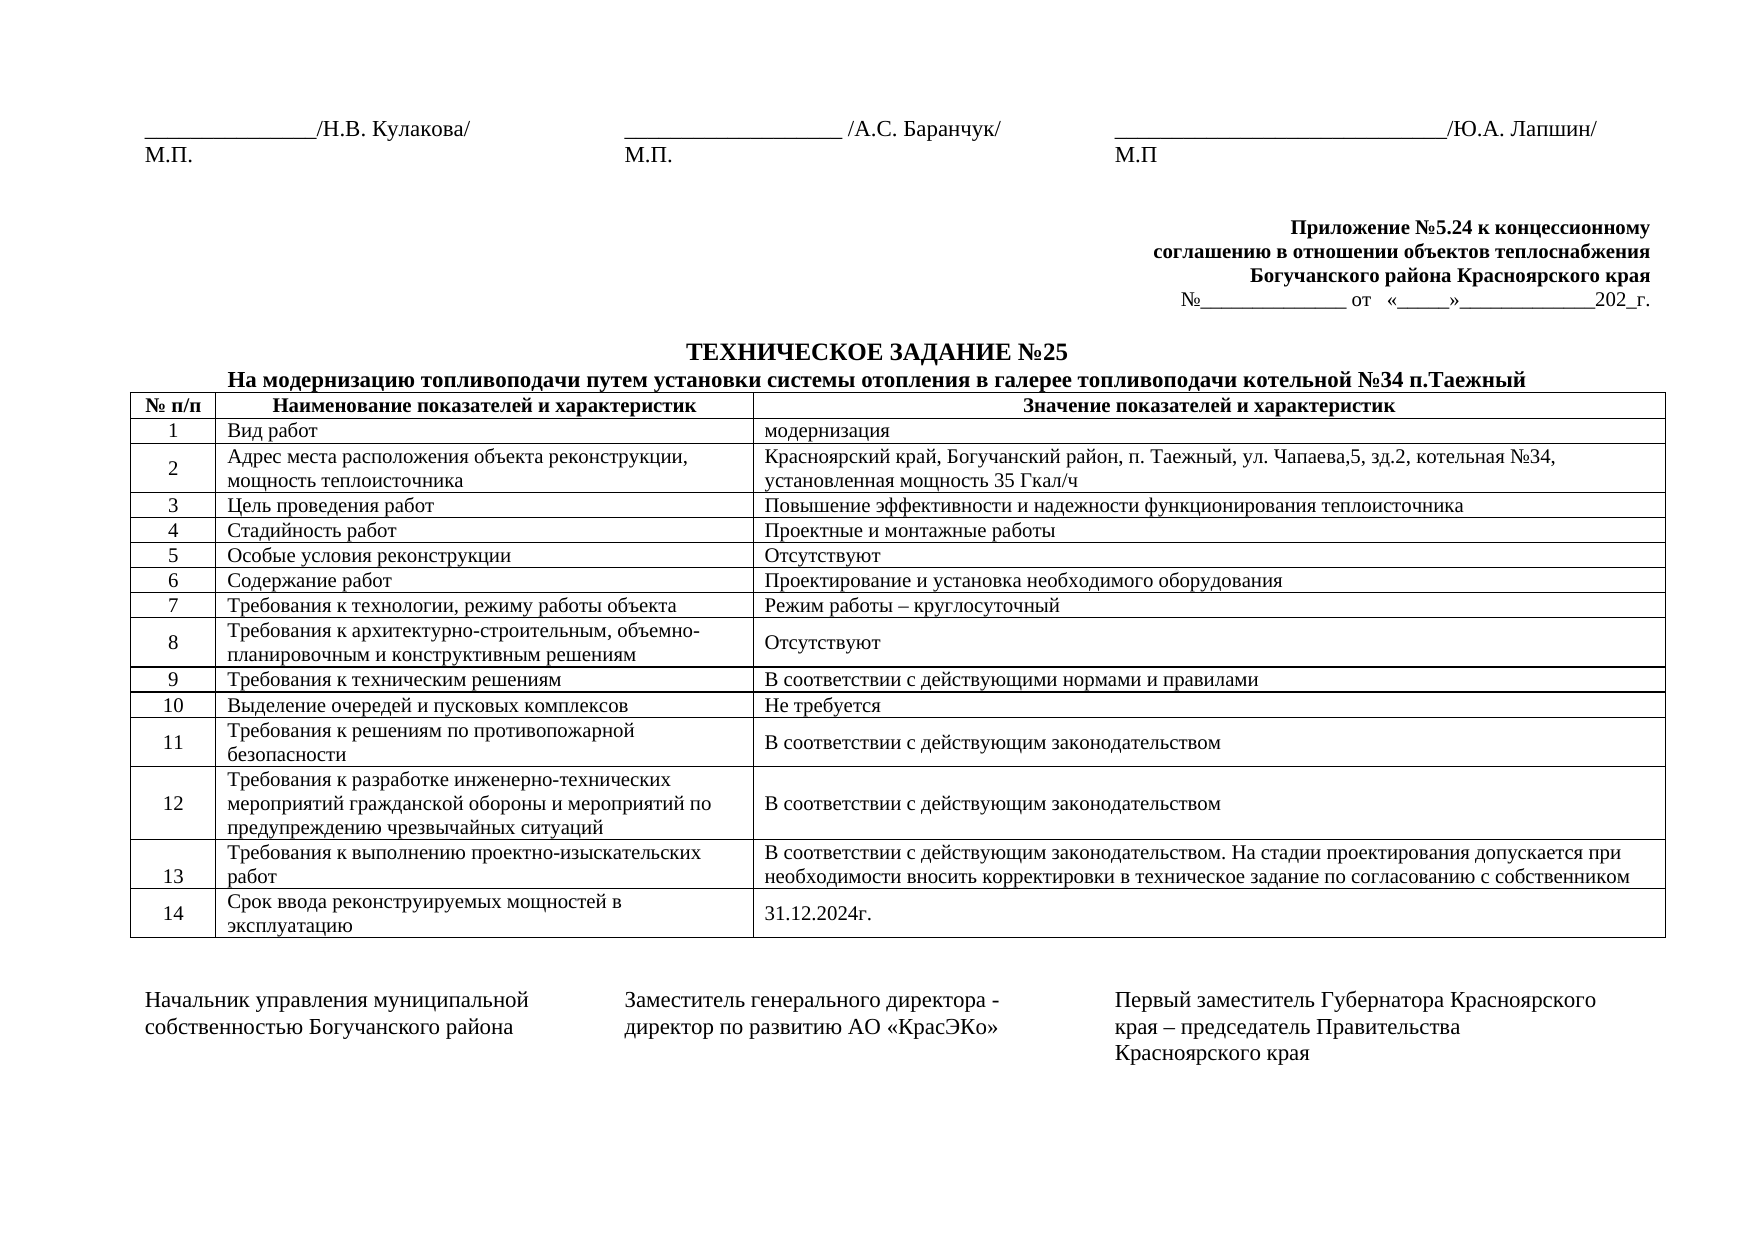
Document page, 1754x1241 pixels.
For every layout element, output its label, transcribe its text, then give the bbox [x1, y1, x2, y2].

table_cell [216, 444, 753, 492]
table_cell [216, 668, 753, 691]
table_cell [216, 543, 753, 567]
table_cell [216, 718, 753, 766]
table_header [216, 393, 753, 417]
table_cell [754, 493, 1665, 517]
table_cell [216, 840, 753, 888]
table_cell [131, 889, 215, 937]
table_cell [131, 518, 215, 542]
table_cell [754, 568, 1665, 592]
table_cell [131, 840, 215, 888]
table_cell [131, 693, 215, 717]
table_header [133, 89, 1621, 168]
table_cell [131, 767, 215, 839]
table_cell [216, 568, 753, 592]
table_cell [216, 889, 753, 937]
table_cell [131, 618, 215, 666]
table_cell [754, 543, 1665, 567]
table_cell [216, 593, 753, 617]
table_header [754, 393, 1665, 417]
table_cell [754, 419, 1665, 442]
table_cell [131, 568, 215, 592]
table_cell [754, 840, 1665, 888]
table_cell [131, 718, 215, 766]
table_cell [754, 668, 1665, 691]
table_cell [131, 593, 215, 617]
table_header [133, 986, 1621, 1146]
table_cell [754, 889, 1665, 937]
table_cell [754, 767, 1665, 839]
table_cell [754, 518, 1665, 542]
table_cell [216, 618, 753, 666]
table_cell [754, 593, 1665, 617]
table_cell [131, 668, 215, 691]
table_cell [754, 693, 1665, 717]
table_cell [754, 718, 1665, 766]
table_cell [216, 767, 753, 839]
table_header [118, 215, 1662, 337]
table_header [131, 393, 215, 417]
text ТЕХНИЧЕСКОЕ ЗАДАНИЕ №25 [118, 337, 1636, 366]
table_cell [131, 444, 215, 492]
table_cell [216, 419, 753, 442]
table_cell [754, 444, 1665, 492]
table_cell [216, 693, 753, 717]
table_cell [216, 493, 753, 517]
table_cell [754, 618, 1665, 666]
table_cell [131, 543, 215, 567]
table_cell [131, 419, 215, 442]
text На модернизацию топливоподачи путем установки системы отопления в галерее топливоподачи котельной №34 п.Таежный [118, 366, 1636, 392]
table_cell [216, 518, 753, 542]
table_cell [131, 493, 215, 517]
